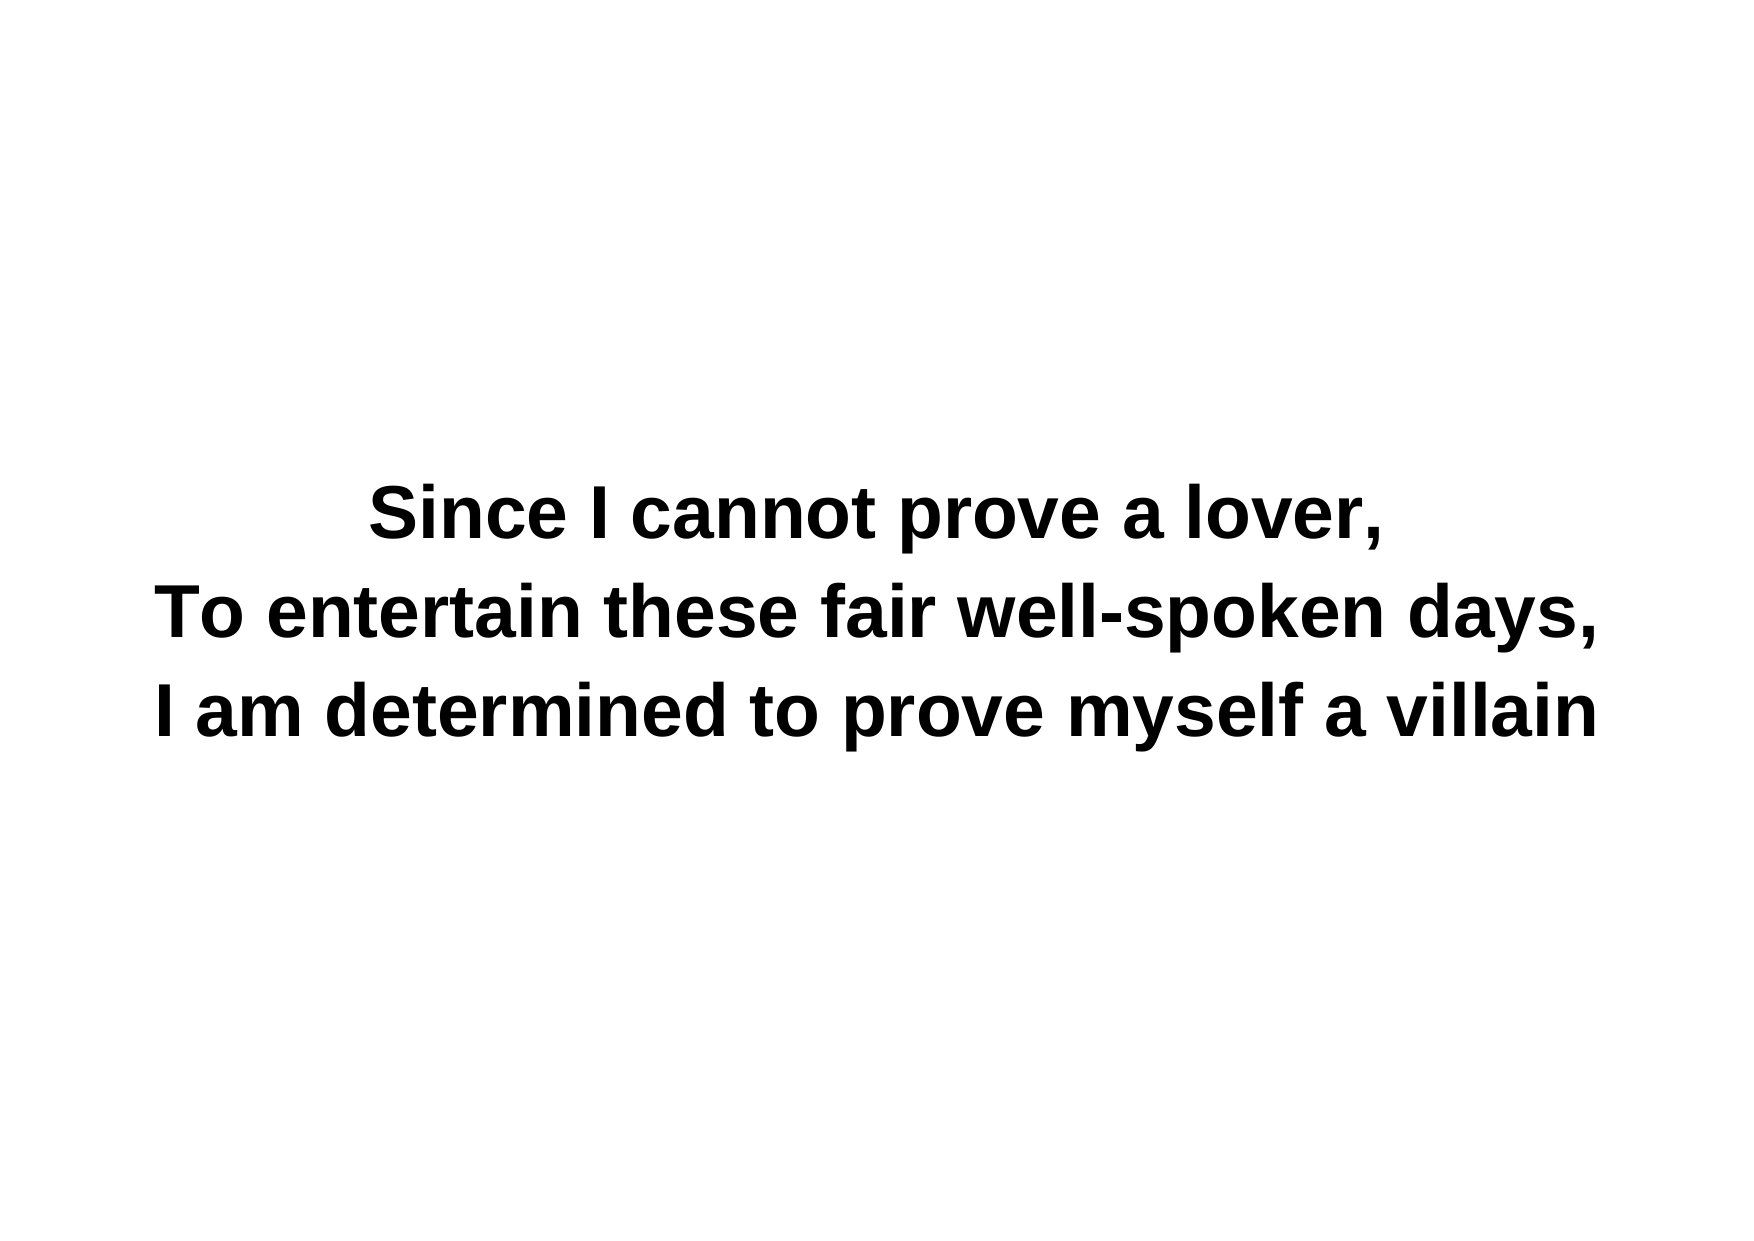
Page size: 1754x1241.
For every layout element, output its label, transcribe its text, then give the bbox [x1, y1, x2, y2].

text To entertain these fair well-spoken days, [150, 567, 1604, 653]
text Since I cannot prove a lover, [150, 468, 1604, 554]
text I am determined to prove myself a villain [150, 666, 1604, 753]
